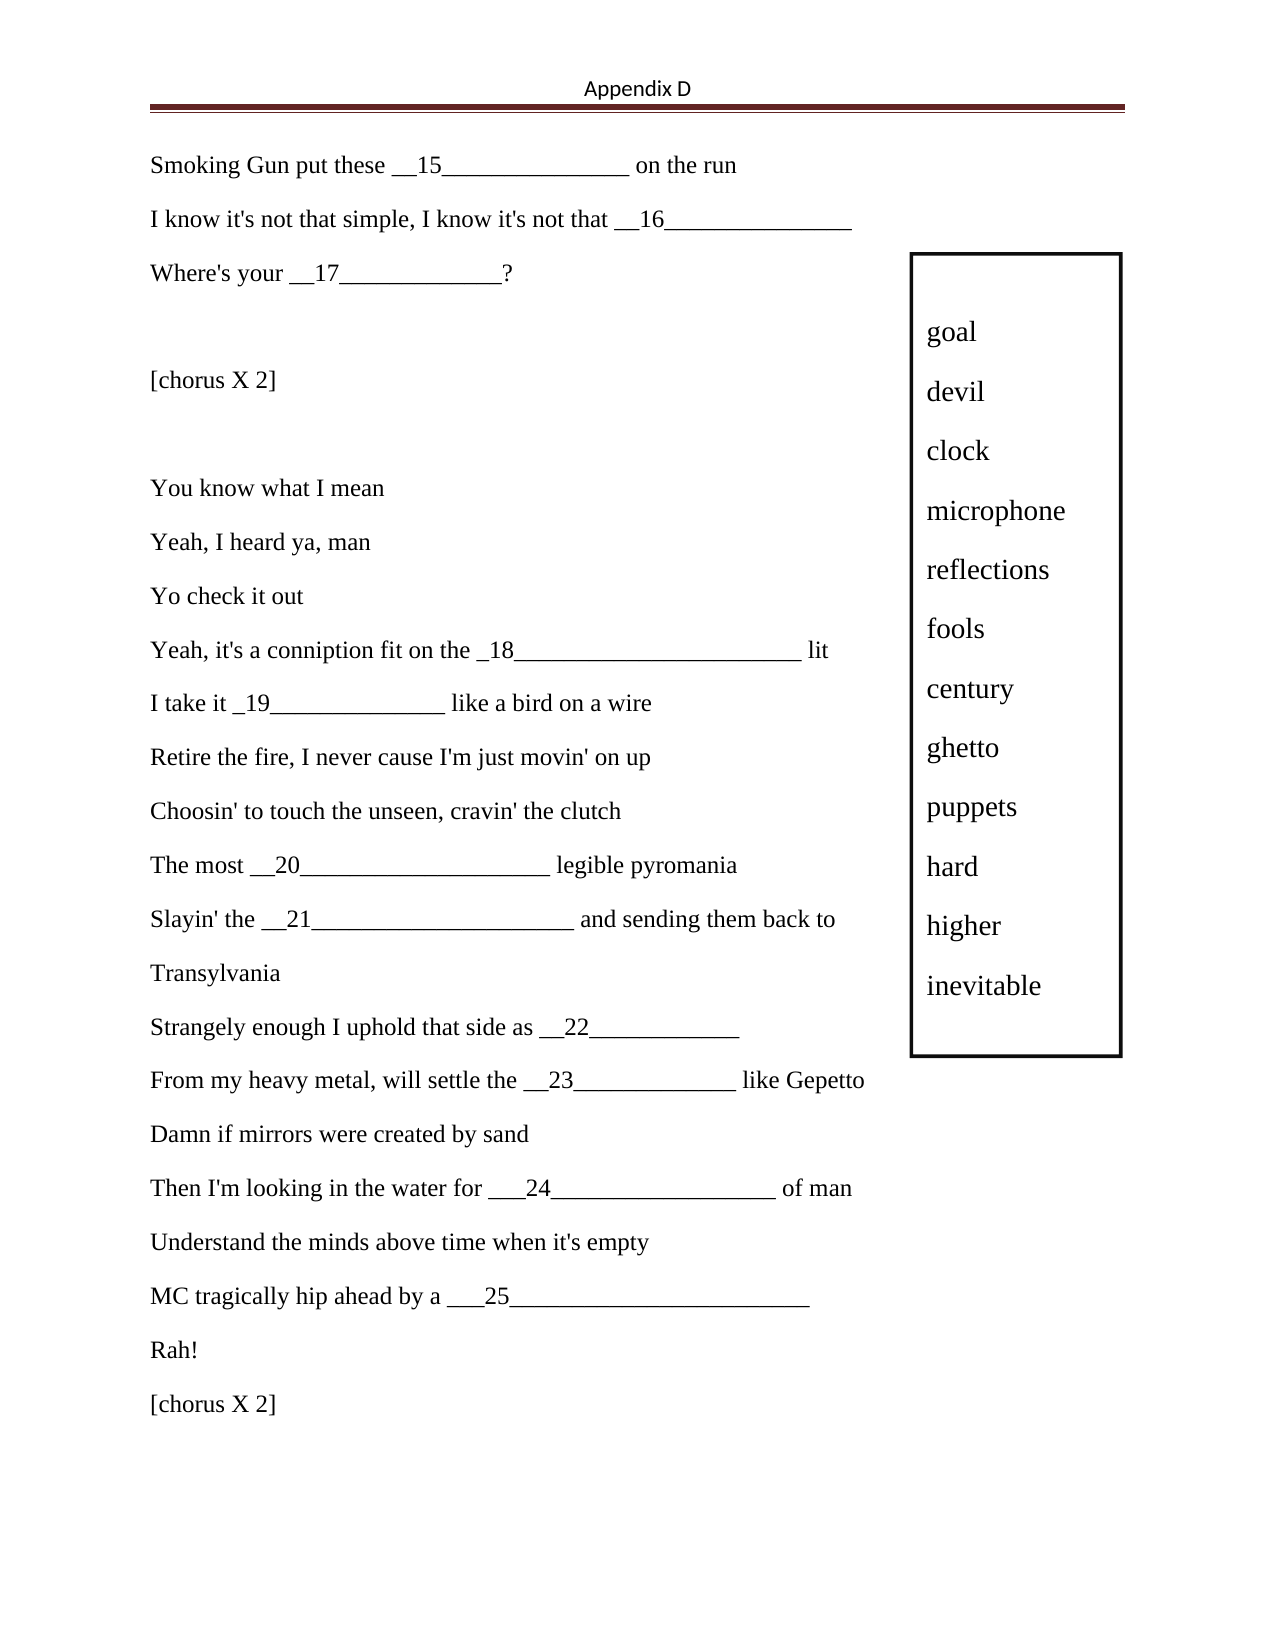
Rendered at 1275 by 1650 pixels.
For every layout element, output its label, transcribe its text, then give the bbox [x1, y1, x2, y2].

text Damn if mirrors were created by sand [150, 1119, 1125, 1148]
text Yeah, I heard ya, man [150, 527, 909, 556]
text Understand the minds above time when it's empty [150, 1227, 1125, 1256]
text From my heavy metal, will settle the __23_____________ like Gepetto [150, 1066, 1125, 1094]
text I know it's not that simple, I know it's not that __16_______________ [150, 204, 1125, 233]
text [chorus X 2] [150, 365, 909, 394]
text Transylvania [150, 958, 909, 987]
text Retire the fire, I never cause I'm just movin' on up [150, 742, 909, 771]
text Where's your __17_____________? [150, 258, 909, 286]
text You know what I mean [150, 473, 909, 502]
text Slayin' the __21_____________________ and sending them back to [150, 904, 909, 933]
text Yo check it out [150, 581, 909, 609]
text Choosin' to touch the unseen, cravin' the clutch [150, 796, 909, 825]
text Then I'm looking in the water for ___24__________________ of man [150, 1173, 1125, 1202]
text The most __20____________________ legible pyromania [150, 850, 909, 879]
text MC tragically hip ahead by a ___25________________________ [150, 1281, 1125, 1310]
text I take it _19______________ like a bird on a wire [150, 688, 909, 717]
text Smoking Gun put these __15_______________ on the run [150, 150, 1125, 179]
text Yeah, it's a conniption fit on the _18_______________________ lit [150, 635, 909, 663]
text Rah! [150, 1335, 1125, 1363]
text Strangely enough I uphold that side as __22____________ [150, 1012, 909, 1040]
text [chorus X 2] [150, 1389, 1125, 1417]
